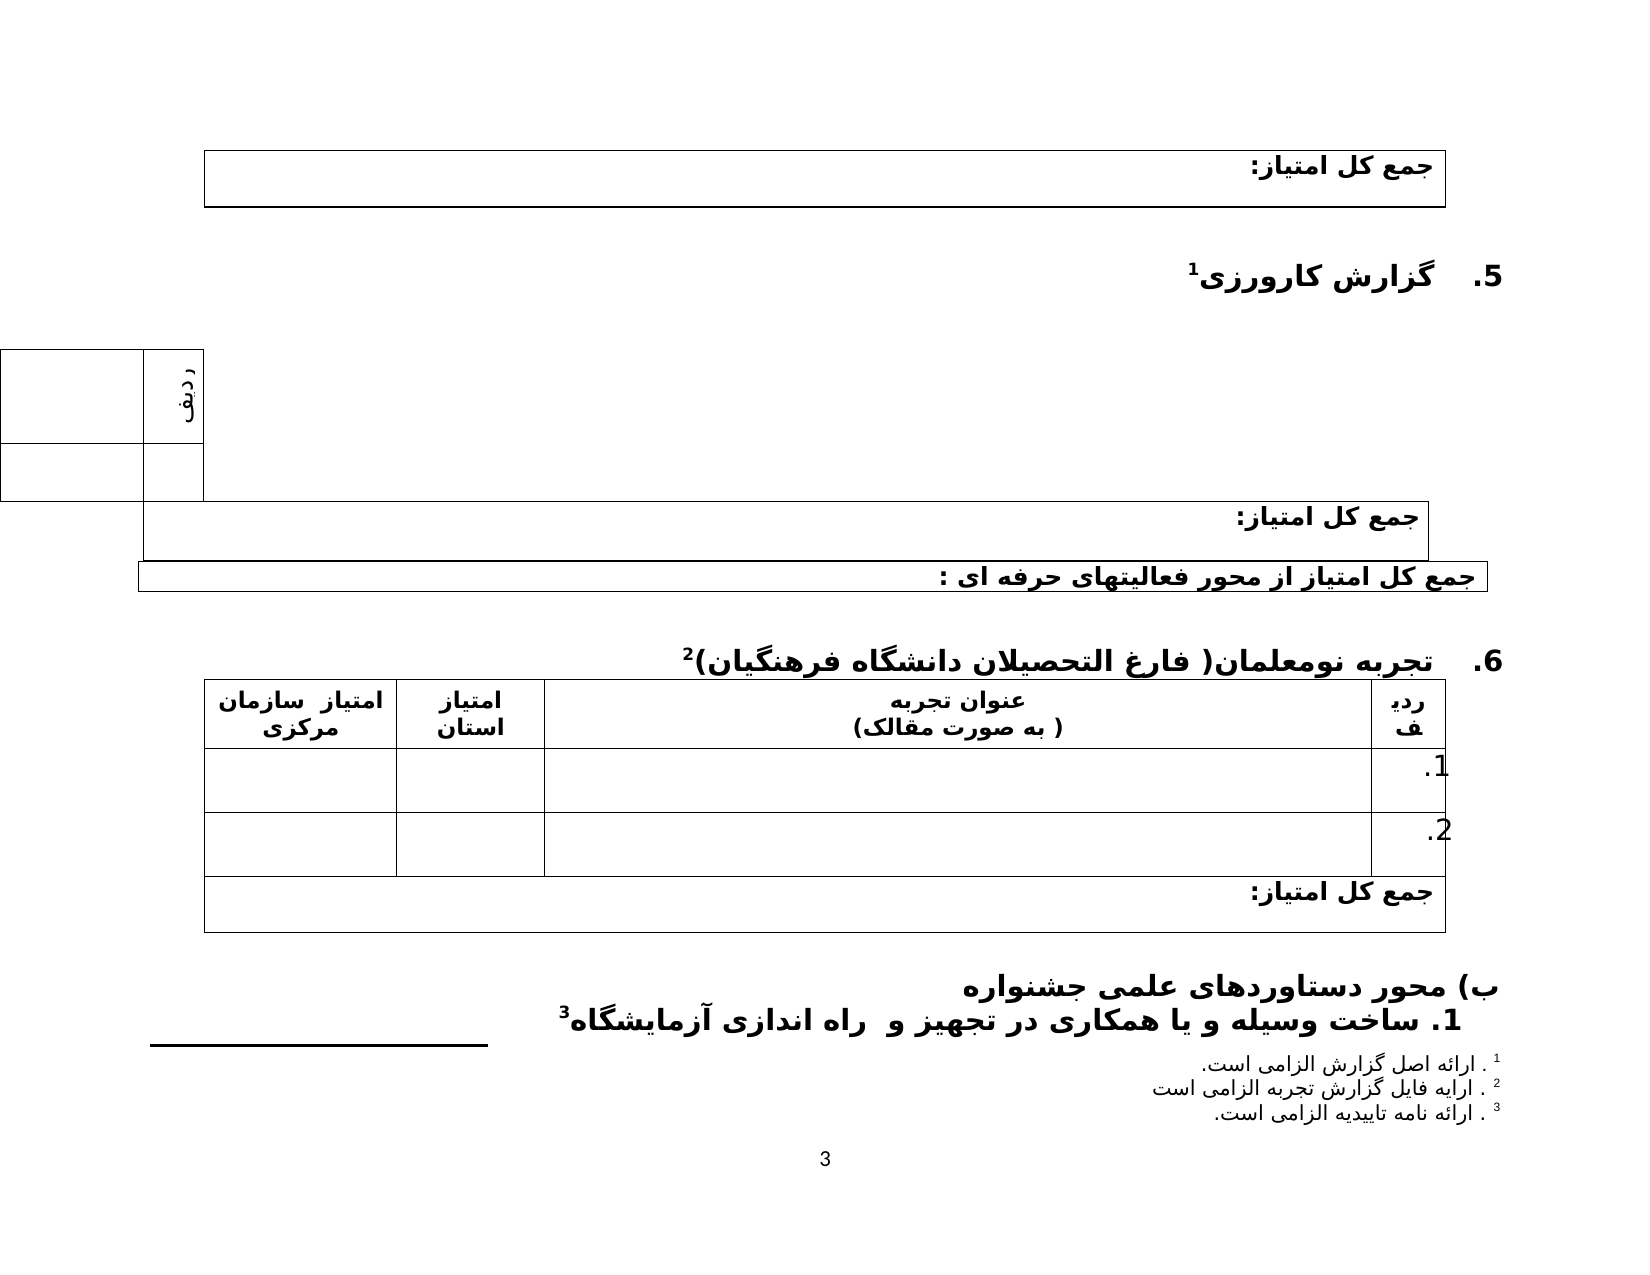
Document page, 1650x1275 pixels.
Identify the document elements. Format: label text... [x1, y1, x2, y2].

table_header امتیاز سازمان مرکزی [205, 680, 396, 748]
table_cell جمع کل امتیاز: [144, 502, 1428, 560]
table_cell [1372, 749, 1445, 812]
table_cell [144, 444, 203, 501]
table_cell جمع کل امتیاز: [205, 877, 1445, 932]
table_cell [205, 813, 396, 876]
table_header جمع کل امتیاز از محور فعالیتهای حرفه ای : [139, 562, 1487, 591]
list تجربه نومعلمان( فارغ التحصیلان دانشگاه فرهنگیان) [150, 645, 1472, 679]
text ب) محور دستاوردهای علمی جشنواره [150, 969, 1500, 1003]
table_cell [205, 749, 396, 812]
table_cell [545, 813, 1371, 876]
table_cell [545, 749, 1371, 812]
table_cell [397, 813, 544, 876]
table_header امتیاز استان [397, 680, 544, 748]
table_header عنوان تجربه ( به صورت مقالک) [545, 680, 1371, 748]
table_header ردیف [1372, 680, 1445, 748]
table_cell [397, 749, 544, 812]
table_cell [1372, 813, 1445, 876]
table_cell جمع کل امتیاز: [205, 151, 1445, 206]
table_header رديف [144, 350, 203, 443]
list گزارش کارورزی [150, 260, 1472, 294]
text 1. ساخت وسیله و یا همکاری در تجهیز و راه اندازی آزمایشگاه [150, 1003, 1500, 1037]
